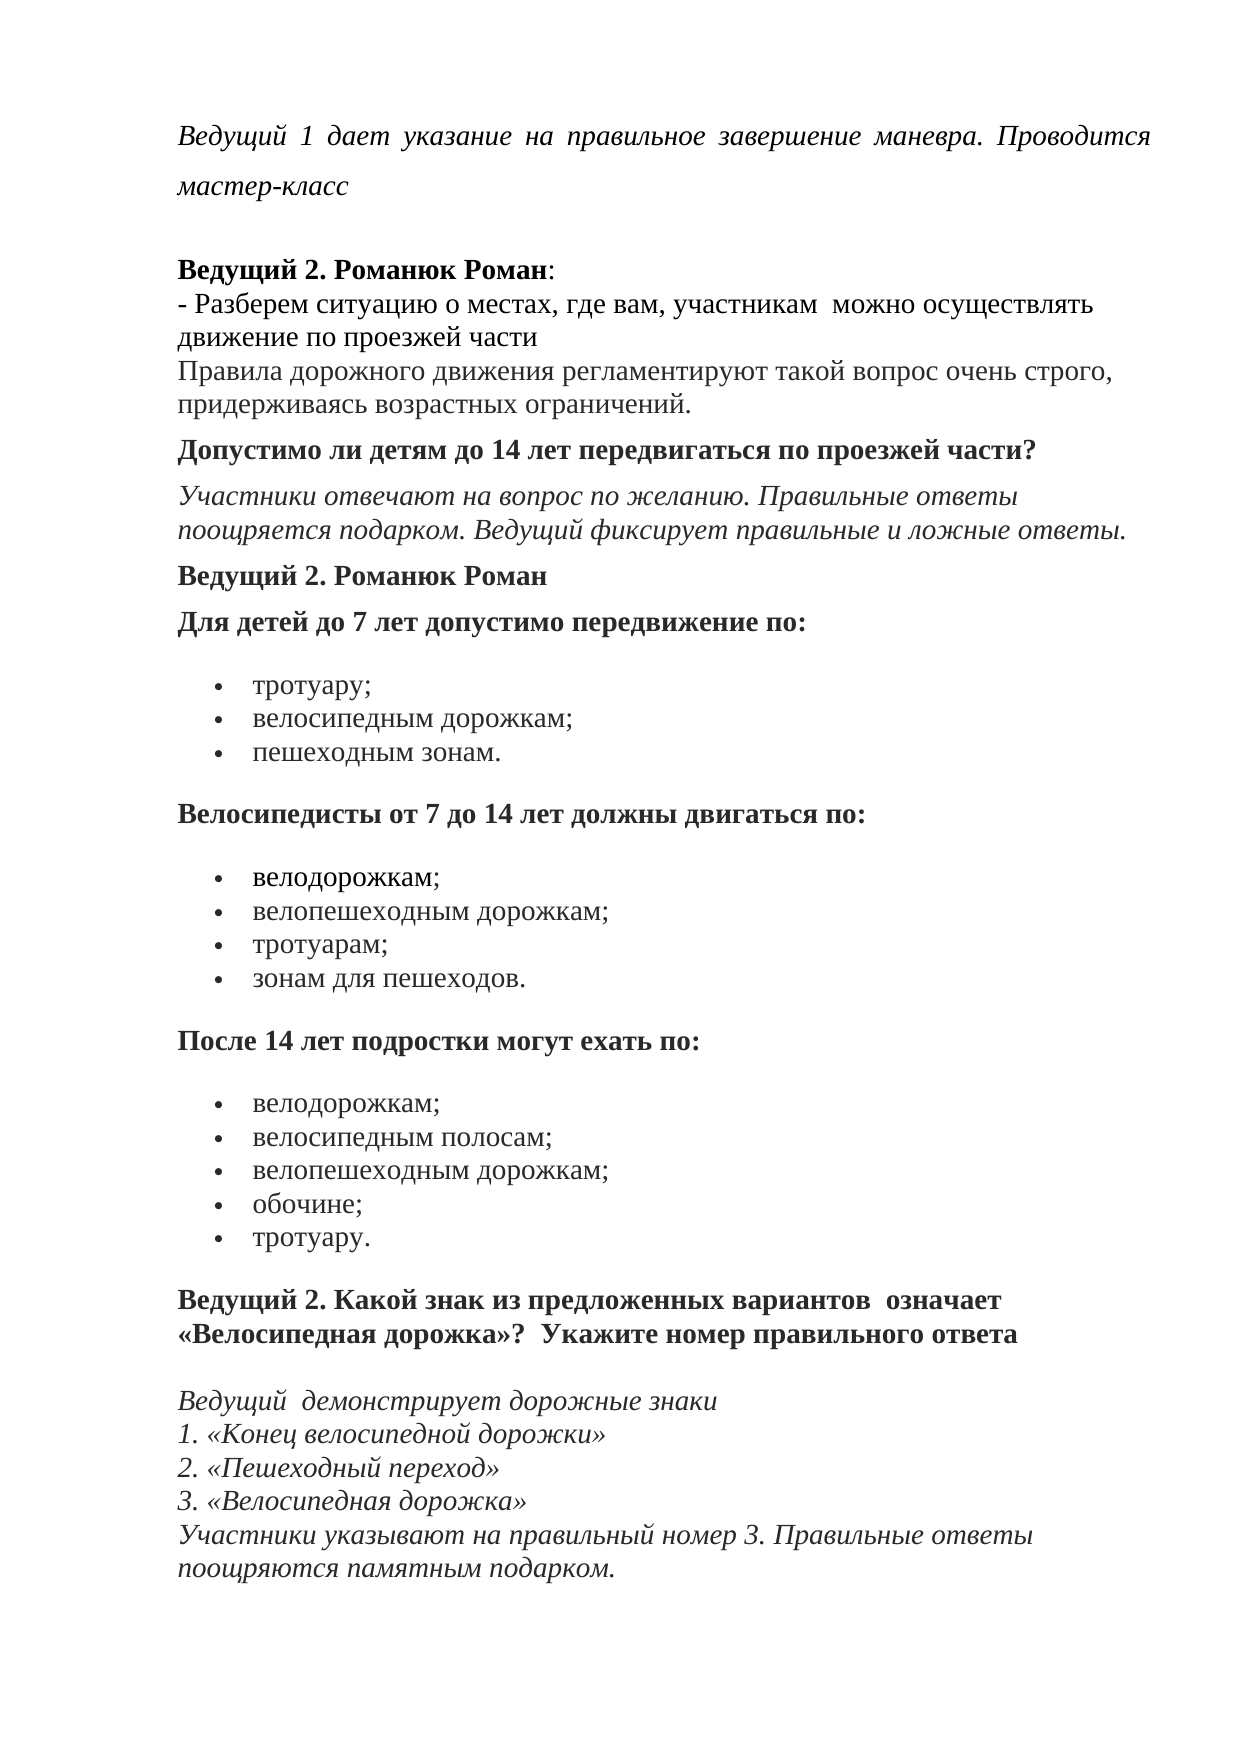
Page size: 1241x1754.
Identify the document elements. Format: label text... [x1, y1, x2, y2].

list велодорожкам; [215, 1085, 1152, 1119]
list пешеходным зонам. [215, 734, 1152, 767]
text Ведущий демонстрирует дорожные знаки [177, 1383, 1152, 1416]
list тротуару; [215, 667, 1152, 700]
text - Разберем ситуацию о местах, где вам, участникам можно осуществлять движение по проезжей части [177, 286, 1152, 353]
list велопешеходным дорожкам; [215, 893, 1152, 926]
text Ведущий 2. Романюк Роман: [177, 252, 1152, 286]
text Для детей до 7 лет допустимо передвижение по: [177, 604, 1152, 638]
text 2. «Пешеходный переход» [177, 1450, 1152, 1483]
text Ведущий 2. Какой знак из предложенных вариантов означает «Велосипедная дорожка»? Укажите номер правильного ответа [177, 1282, 1152, 1349]
list велосипедным полосам; [215, 1119, 1152, 1152]
text Участники указывают на правильный номер 3. Правильные ответы поощряются памятным подарком. [177, 1517, 1152, 1584]
text 1. «Конец велосипедной дорожки» [177, 1416, 1152, 1450]
list зонам для пешеходов. [215, 960, 1152, 993]
text Ведущий 2. Романюк Роман [177, 558, 1152, 592]
list велосипедным дорожкам; [215, 700, 1152, 734]
text Допустимо ли детям до 14 лет передвигаться по проезжей части? [177, 432, 1152, 466]
list тротуару. [215, 1219, 1152, 1253]
text После 14 лет подростки могут ехать по: [177, 1023, 1152, 1056]
list обочине; [215, 1186, 1152, 1219]
list тротуарам; [215, 926, 1152, 960]
list велопешеходным дорожкам; [215, 1152, 1152, 1186]
list велодорожкам; [215, 859, 1152, 893]
text Участники отвечают на вопрос по желанию. Правильные ответы поощряется подарком. Ведущий фиксирует правильные и ложные ответы. [177, 478, 1152, 546]
text Велосипедисты от 7 до 14 лет должны двигаться по: [177, 797, 1152, 830]
text 3. «Велосипедная дорожка» [177, 1483, 1152, 1517]
text Правила дорожного движения регламентируют такой вопрос очень строго, придерживаясь возрастных ограничений. [177, 353, 1152, 420]
text Ведущий 1 дает указание на правильное завершение маневра. Проводится мастер-класс [177, 118, 1152, 202]
